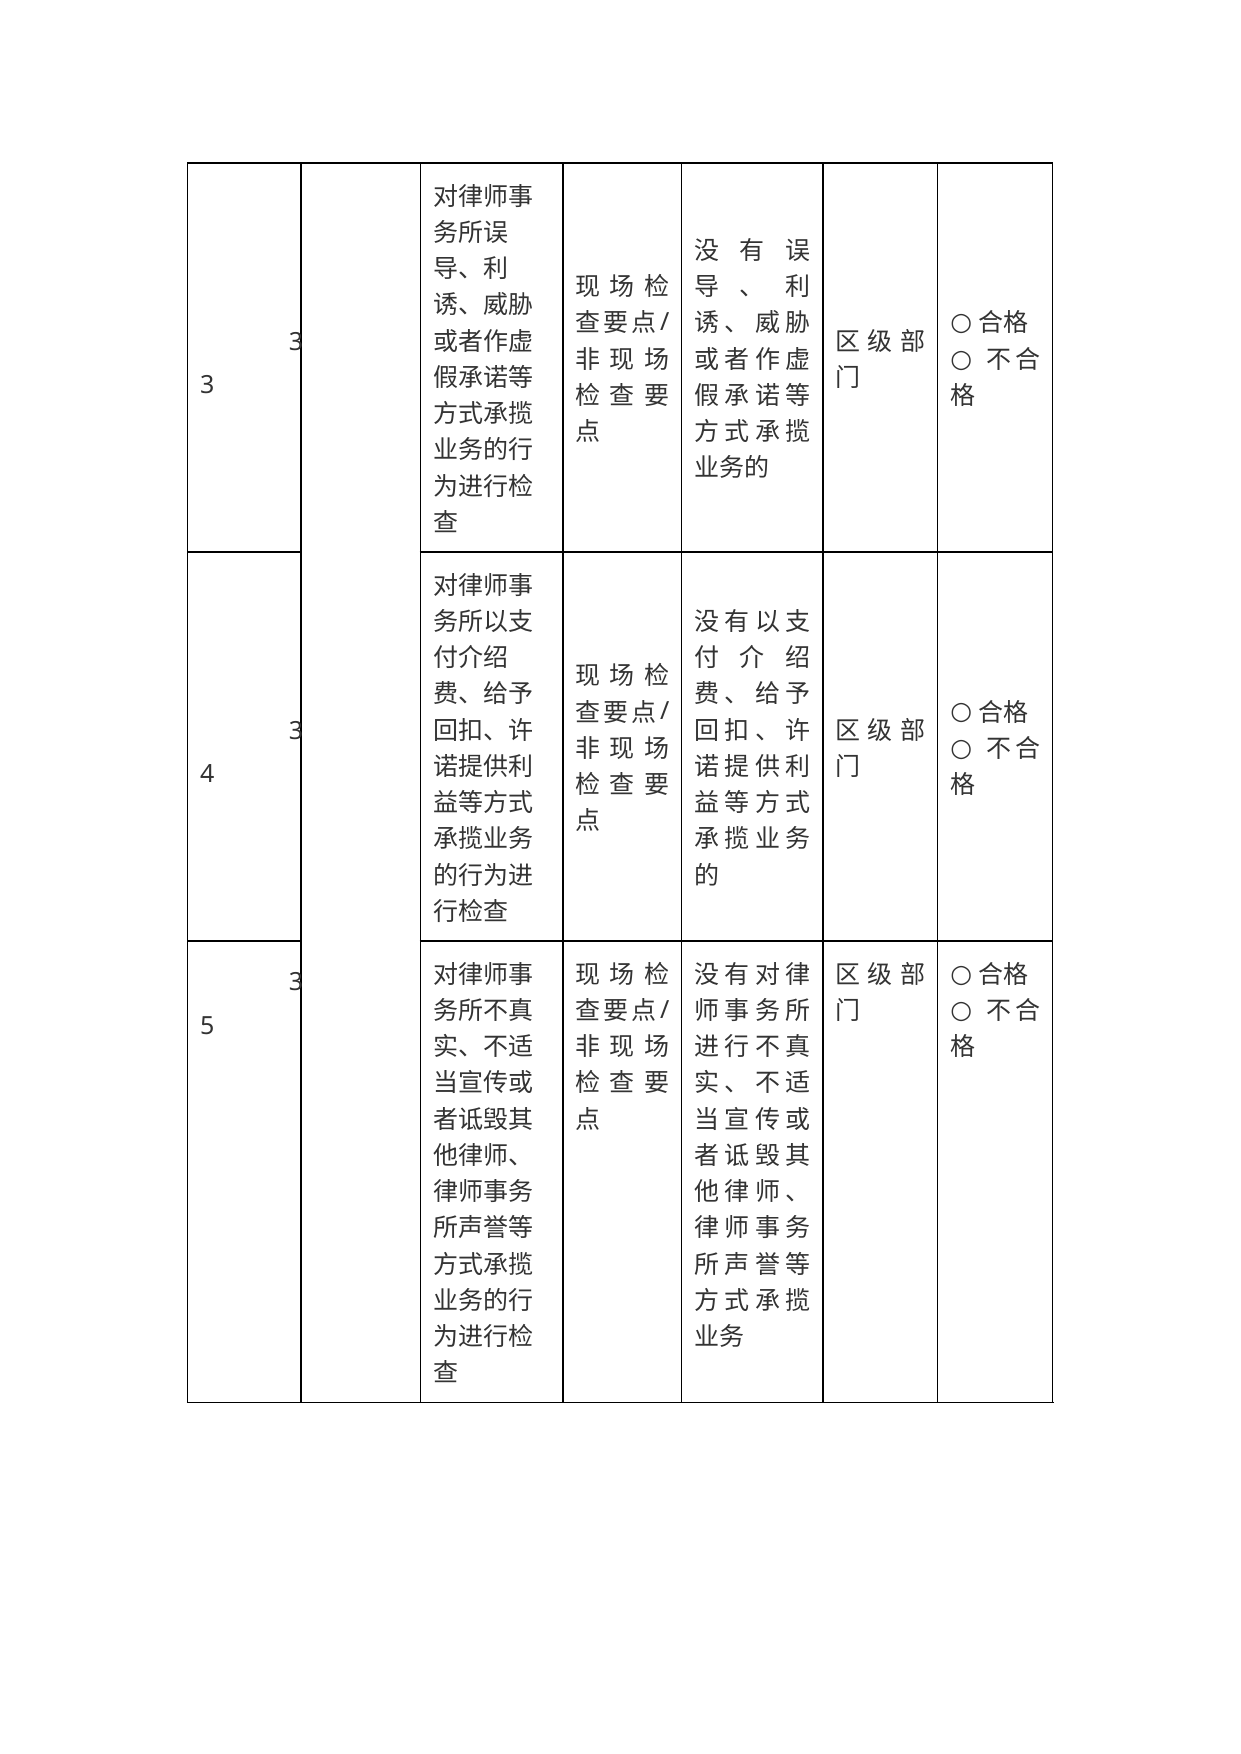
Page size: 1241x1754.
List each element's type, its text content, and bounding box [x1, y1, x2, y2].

table_cell 对律师事务所不真实、不适当宣传或者诋毁其他律师、律师事务所声誉等方式承揽业务的行为进行检查 [421, 942, 562, 1402]
table_cell 对律师事务所以支付介绍费、给予回扣、许诺提供利益等方式承揽业务的行为进行检查 [421, 553, 562, 940]
table_cell 现场检查要点/非现场检查要点 [564, 553, 681, 940]
table_cell 区级部门 [824, 164, 937, 551]
table_cell 没有对律师事务所进行不真实、不适当宣传或者诋毁其他律师、律师事务所声誉等方式承揽业务 [682, 942, 822, 1402]
table_cell 对律师事务所误导、利诱、威胁或者作虚假承诺等方式承揽业务的行为进行检查 [421, 164, 562, 551]
table_cell 现场检查要点/非现场检查要点 [564, 942, 681, 1402]
table_cell 没有误导、利诱、威胁或者作虚假承诺等方式承揽业务的 [682, 164, 822, 551]
table_cell ○ 合格 ○ 不合格 [938, 164, 1052, 551]
table_cell ○ 合格 ○ 不合格 [938, 942, 1052, 1402]
table_cell 34 [188, 553, 300, 940]
table_cell ○ 合格 ○ 不合格 [938, 553, 1052, 940]
table_cell 33 [188, 164, 300, 551]
table_cell 区级部门 [824, 553, 937, 940]
table_cell 现场检查要点/非现场检查要点 [564, 164, 681, 551]
table_cell 没有以支付介绍费、给予回扣、许诺提供利益等方式承揽业务的 [682, 553, 822, 940]
table_cell 区级部门 [824, 942, 937, 1402]
table_cell 35 [188, 942, 300, 1402]
